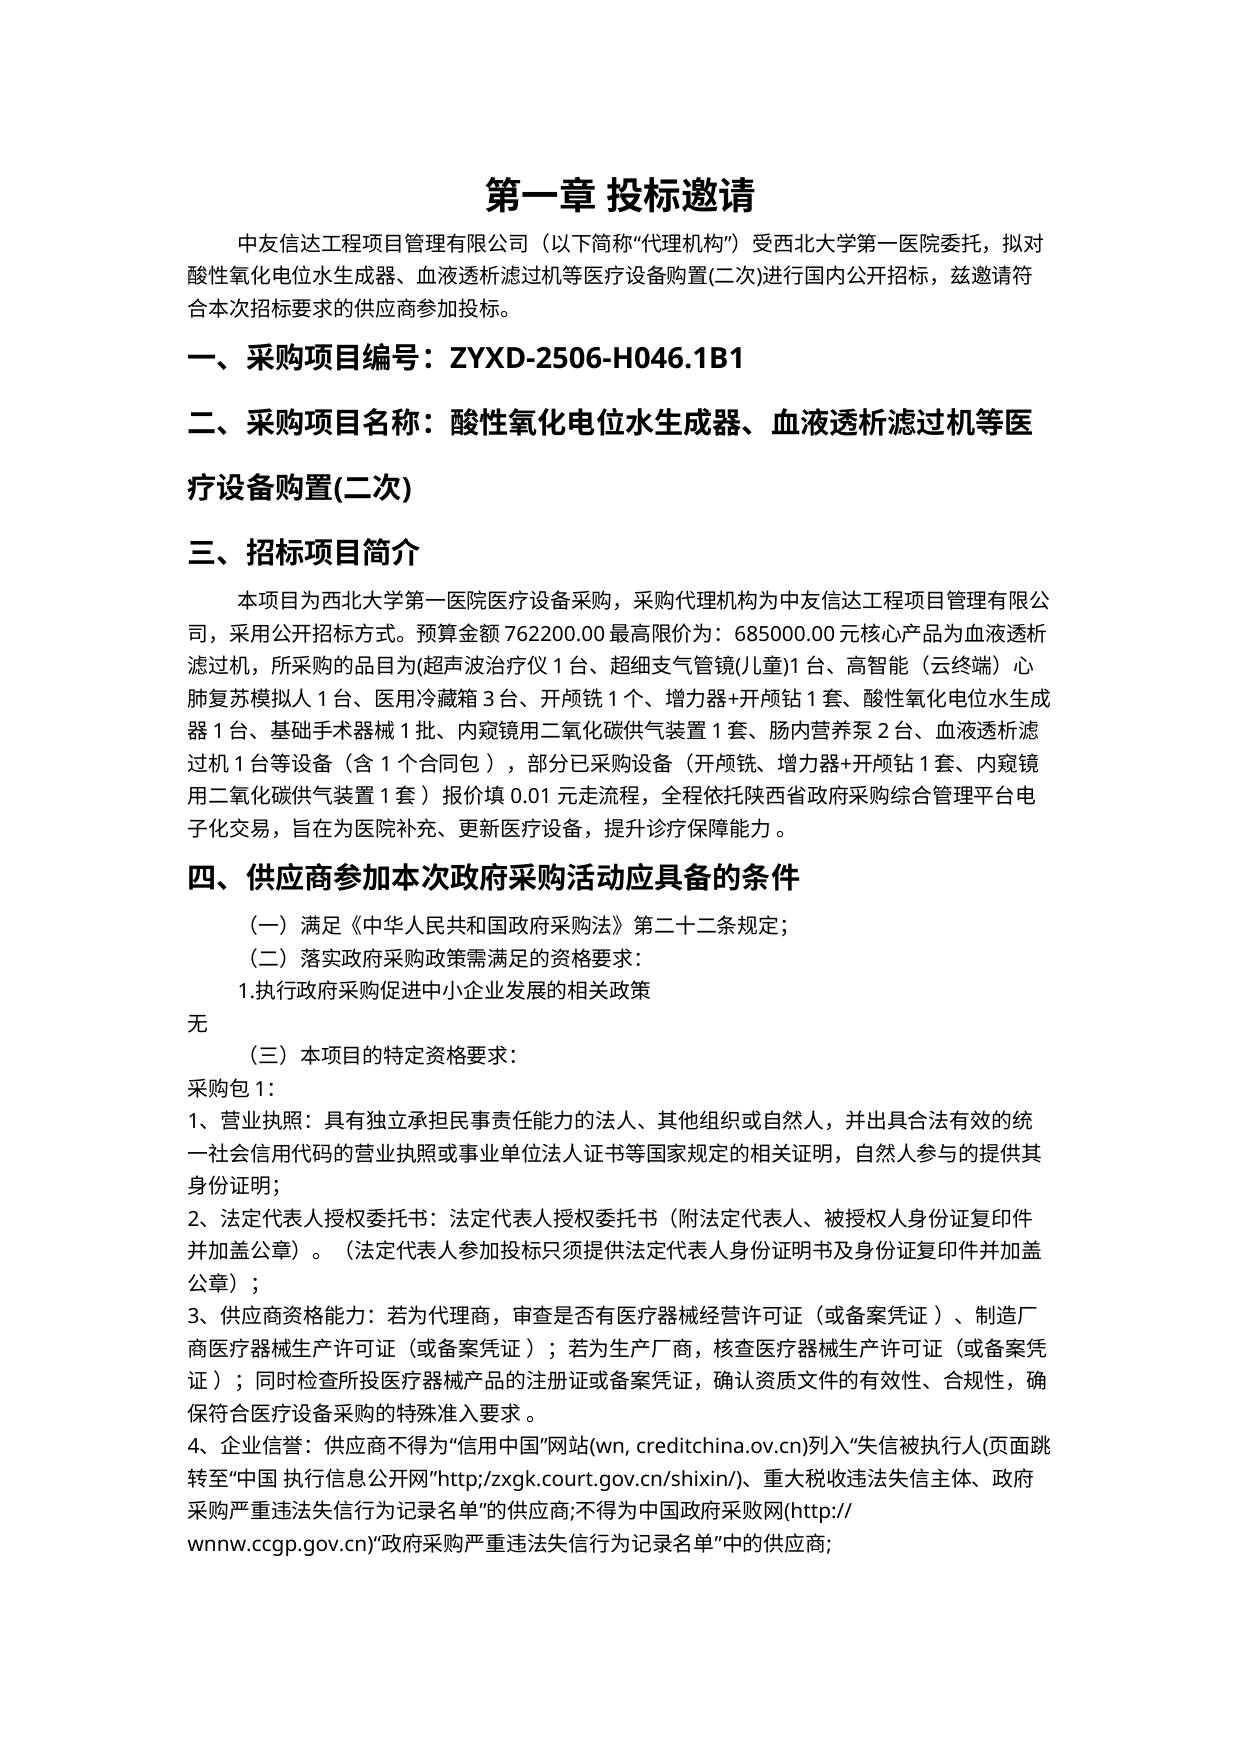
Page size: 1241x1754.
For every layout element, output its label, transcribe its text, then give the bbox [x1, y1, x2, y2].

text （二）落实政府采购政策需满足的资格要求： [187, 942, 1053, 974]
text 中友信达工程项目管理有限公司（以下简称“代理机构”）受西北大学第一医院委托，拟对酸性氧化电位水生成器、血液透析滤过机等医疗设备购置(二次)进行国内公开招标，兹邀请符合本次招标要求的供应商参加投标。 [187, 227, 1053, 324]
text 4、企业信誉：供应商不得为“信用中国”网站(wn, creditchina.ov.cn)列入“失信被执行人(页面跳转至“中国 执行信息公开网”http;/zxgk.court.gov.cn/shixin/)、重大税收违法失信主体、政府采购严重违法失信行为记录名单”的供应商;不得为中国政府采败网(http://wnnw.ccgp.gov.cn)“政府采购严重违法失信行为记录名单”中的供应商; [187, 1429, 1053, 1559]
text 第一章 投标邀请 [187, 162, 1053, 227]
text 本项目为西北大学第一医院医疗设备采购，采购代理机构为中友信达工程项目管理有限公司，采用公开招标方式。预算金额762200.00最高限价为：685000.00元核心产品为血液透析滤过机，所采购的品目为(超声波治疗仪1台、超细支气管镜(儿童)1台、高智能（云终端）心肺复苏模拟人1台、医用冷藏箱3台、开颅铣1个、增力器+开颅钻1套、酸性氧化电位水生成器1台、基础手术器械1批、内窥镜用二氧化碳供气装置1套、肠内营养泵2台、血液透析滤过机1台等设备（含 1 个合同包 ），部分已采购设备（开颅铣、增力器+开颅钻1套、内窥镜用二氧化碳供气装置1套 ）报价填 0.01 元走流程，全程依托陕西省政府采购综合管理平台电子化交易，旨在为医院补充、更新医疗设备，提升诊疗保障能力 。 [187, 584, 1053, 844]
text （一）满足《中华人民共和国政府采购法》第二十二条规定； [187, 909, 1053, 942]
text 三、招标项目简介 [187, 519, 1053, 584]
text 1、营业执照：具有独立承担民事责任能力的法人、其他组织或自然人，并出具合法有效的统一社会信用代码的营业执照或事业单位法人证书等国家规定的相关证明，自然人参与的提供其身份证明； [187, 1104, 1053, 1202]
text 1.执行政府采购促进中小企业发展的相关政策 [187, 974, 1053, 1007]
text 二、采购项目名称：酸性氧化电位水生成器、血液透析滤过机等医疗设备购置(二次) [187, 389, 1053, 519]
text 无 [187, 1007, 1053, 1039]
text 3、供应商资格能力：若为代理商，审查是否有医疗器械经营许可证（或备案凭证 ）、制造厂商医疗器械生产许可证（或备案凭证 ）；若为生产厂商，核查医疗器械生产许可证（或备案凭证 ）；同时检查所投医疗器械产品的注册证或备案凭证，确认资质文件的有效性、合规性，确保符合医疗设备采购的特殊准入要求 。 [187, 1299, 1053, 1429]
text 四、供应商参加本次政府采购活动应具备的条件 [187, 844, 1053, 909]
text （三）本项目的特定资格要求： [187, 1039, 1053, 1072]
text 采购包1： [187, 1072, 1053, 1104]
text 2、法定代表人授权委托书：法定代表人授权委托书（附法定代表人、被授权人身份证复印件并加盖公章）。（法定代表人参加投标只须提供法定代表人身份证明书及身份证复印件并加盖公章）； [187, 1202, 1053, 1299]
text 一、采购项目编号：ZYXD-2506-H046.1B1 [187, 324, 1053, 389]
